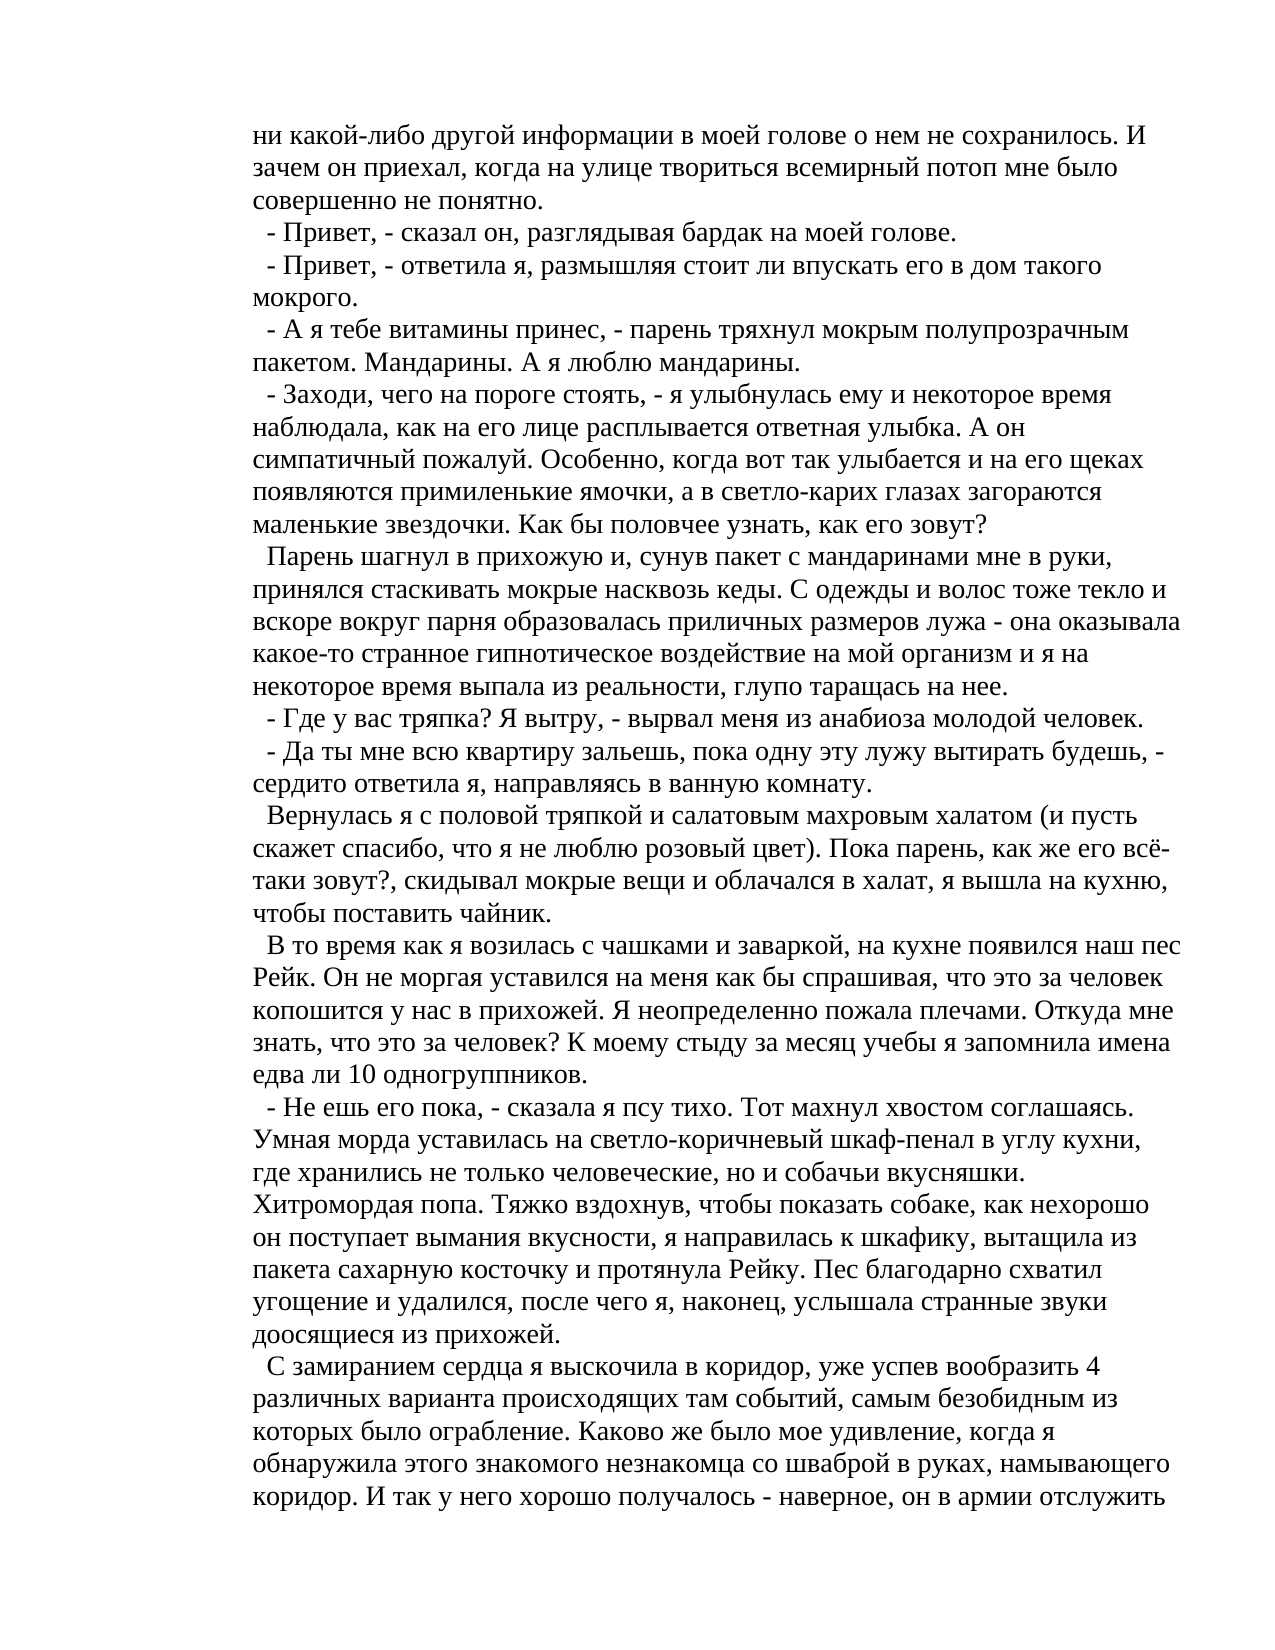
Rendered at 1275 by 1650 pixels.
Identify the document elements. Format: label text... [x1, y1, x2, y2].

text В то время как я возилась с чашками и заваркой, на кухне появился наш пес Рейк. Он не моргая уставился на меня как бы спрашивая, что это за человек копошится у нас в прихожей. Я неопределенно пожала плечами. Откуда мне знать, что это за человек? К моему стыду за месяц учебы я запомнила имена едва ли 10 одногруппников. [252, 928, 1186, 1090]
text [252, 118, 1186, 215]
text - Да ты мне всю квартиру зальешь, пока одну эту лужу вытирать будешь, - сердито ответила я, направляясь в ванную комнату. [252, 734, 1186, 798]
text - Где у вас тряпка? Я вытру, - вырвал меня из анабиоза молодой человек. [252, 701, 1186, 734]
text Вернулась я с половой тряпкой и салатовым махровым халатом (и пусть скажет спасибо, что я не люблю розовый цвет). Пока парень, как же его всё-таки зовут?, скидывал мокрые вещи и облачался в халат, я вышла на кухню, чтобы поставить чайник. [252, 798, 1186, 928]
text Парень шагнул в прихожую и, сунув пакет с мандаринами мне в руки, принялся стаскивать мокрые насквозь кеды. С одежды и волос тоже текло и вскоре вокруг парня образовалась приличных размеров лужа - она оказывала какое-то странное гипнотическое воздействие на мой организм и я на некоторое время выпала из реальности, глупо таращась на нее. [252, 539, 1186, 701]
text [252, 1349, 1186, 1511]
text - Заходи, чего на пороге стоять, - я улыбнулась ему и некоторое время наблюдала, как на его лице расплывается ответная улыбка. А он симпатичный пожалуй. Особенно, когда вот так улыбается и на его щеках появляются примиленькие ямочки, а в светло-карих глазах загораются маленькие звездочки. Как бы половчее узнать, как его зовут? [252, 377, 1186, 539]
text - А я тебе витамины принес, - парень тряхнул мокрым полупрозрачным пакетом. Мандарины. А я люблю мандарины. [252, 312, 1186, 377]
text - Не ешь его пока, - сказала я псу тихо. Тот махнул хвостом соглашаясь. Умная морда уставилась на светло-коричневый шкаф-пенал в углу кухни, где хранились не только человеческие, но и собачьи вкусняшки. Хитромордая попа. Тяжко вздохнув, чтобы показать собаке, как нехорошо он поступает вымания вкусности, я направилась к шкафику, вытащила из пакета сахарную косточку и протянула Рейку. Пес благодарно схватил угощение и удалился, после чего я, наконец, услышала странные звуки доосящиеся из прихожей. [252, 1090, 1186, 1349]
text - Привет, - ответила я, размышляя стоит ли впускать его в дом такого мокрого. [252, 248, 1186, 312]
text - Привет, - сказал он, разглядывая бардак на моей голове. [252, 215, 1186, 248]
